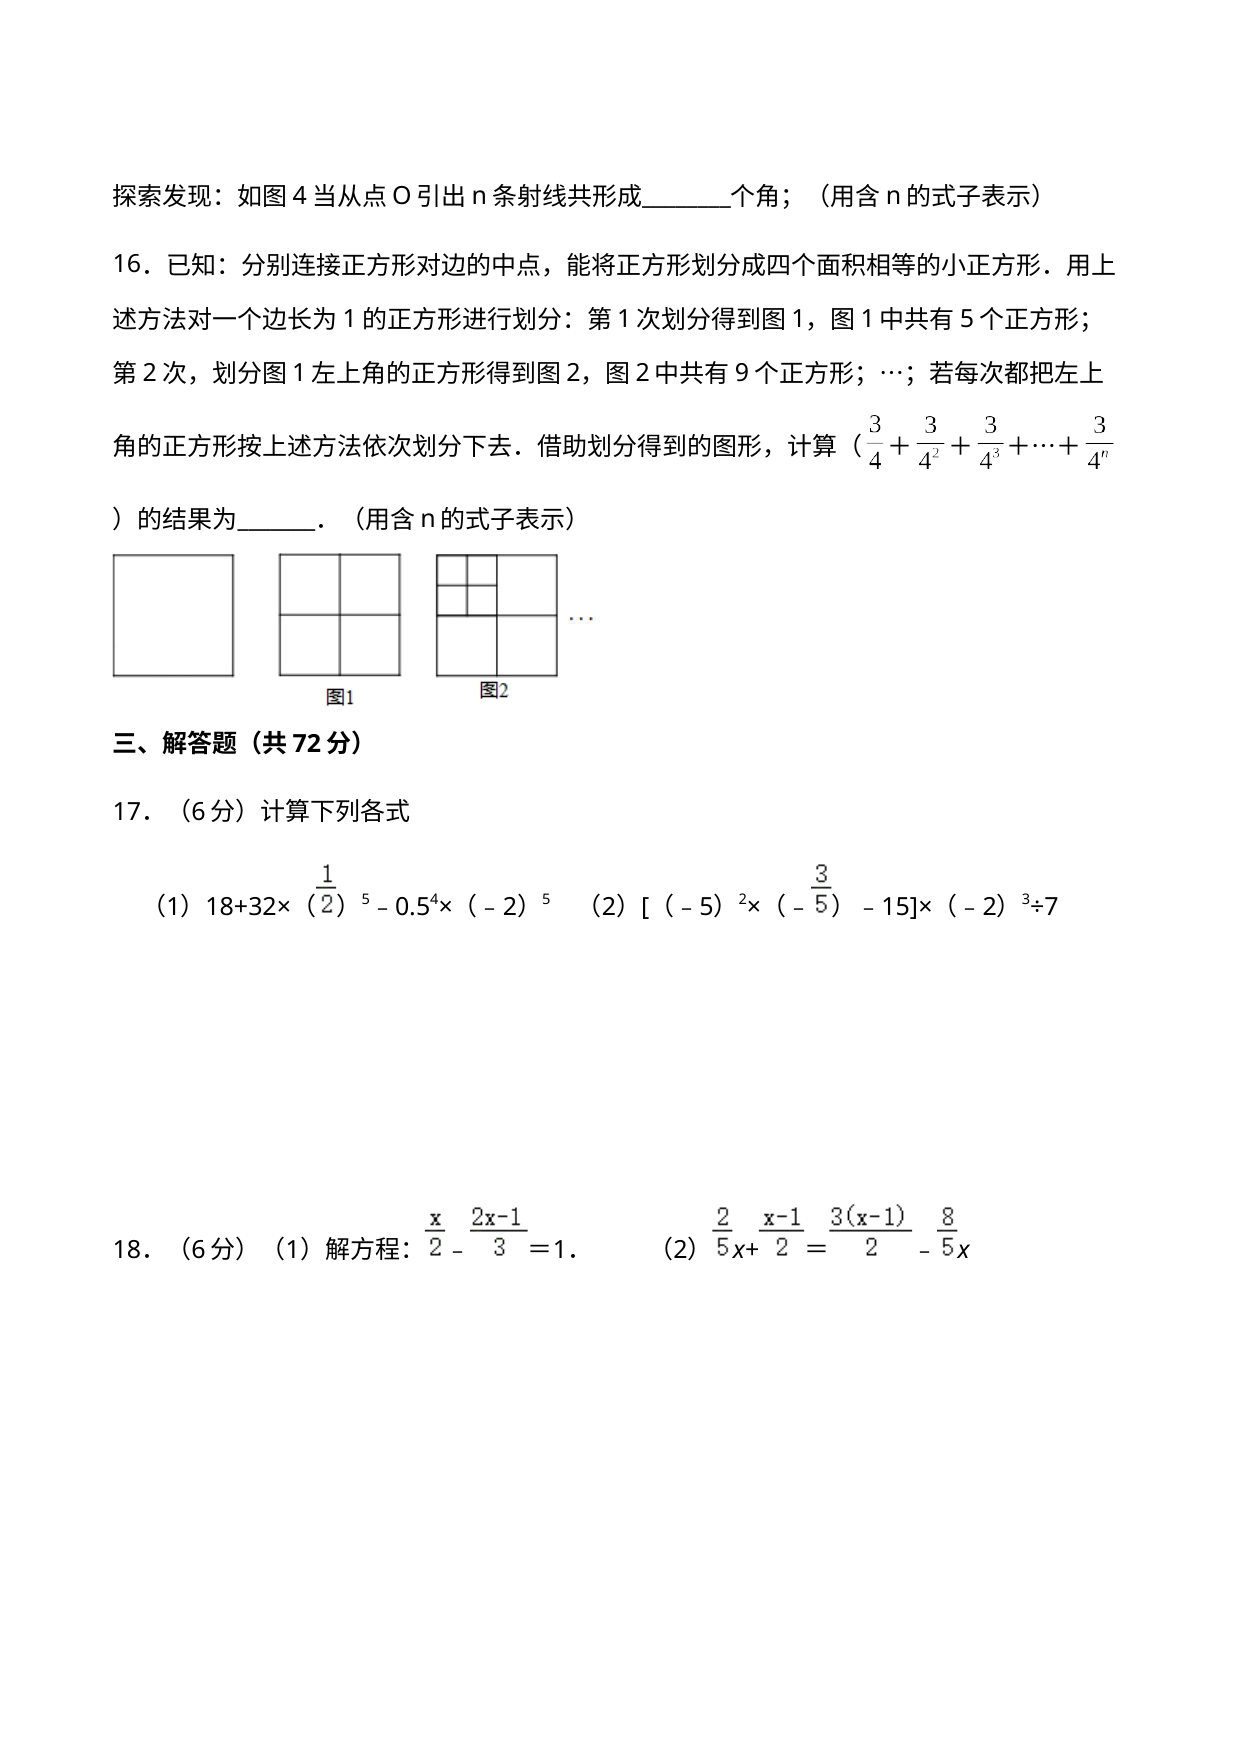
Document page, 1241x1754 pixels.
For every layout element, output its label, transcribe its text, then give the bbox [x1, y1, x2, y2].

text 18．（6分）（1）解方程：﹣＝1． （2）x+＝﹣x [112, 1204, 1128, 1269]
text 三、解答题（共72分） [112, 723, 1128, 759]
text 探索发现：如图4当从点O引出n条射线共形成________个角；（用含n的式子表示） [112, 162, 1128, 227]
picture [424, 1203, 445, 1259]
picture [316, 860, 337, 916]
picture [470, 1203, 528, 1259]
picture [712, 1203, 733, 1259]
picture [758, 1203, 805, 1259]
picture [112, 553, 597, 710]
text 16．已知：分别连接正方形对边的中点，能将正方形划分成四个面积相等的小正方形．用上述方法对一个边长为1的正方形进行划分：第1次划分得到图1，图1中共有5个正方形；第2次，划分图1左上角的正方形得到图2，图2中共有9个正方形；…；若每次都把左上角的正方形按上述方法依次划分下去．借助划分得到的图形，计算（＋＋＋…＋）的结果为_______．（用含n的式子表示） [112, 245, 1128, 536]
text （1）18+32×（）5﹣0.54×（﹣2）5 （2）[（﹣5）2×（﹣）﹣15]×（﹣2）3÷7 [141, 861, 1128, 926]
picture [937, 1203, 958, 1259]
text 17．（6分）计算下列各式 [112, 777, 1128, 842]
picture [811, 860, 832, 916]
picture [829, 1203, 913, 1259]
